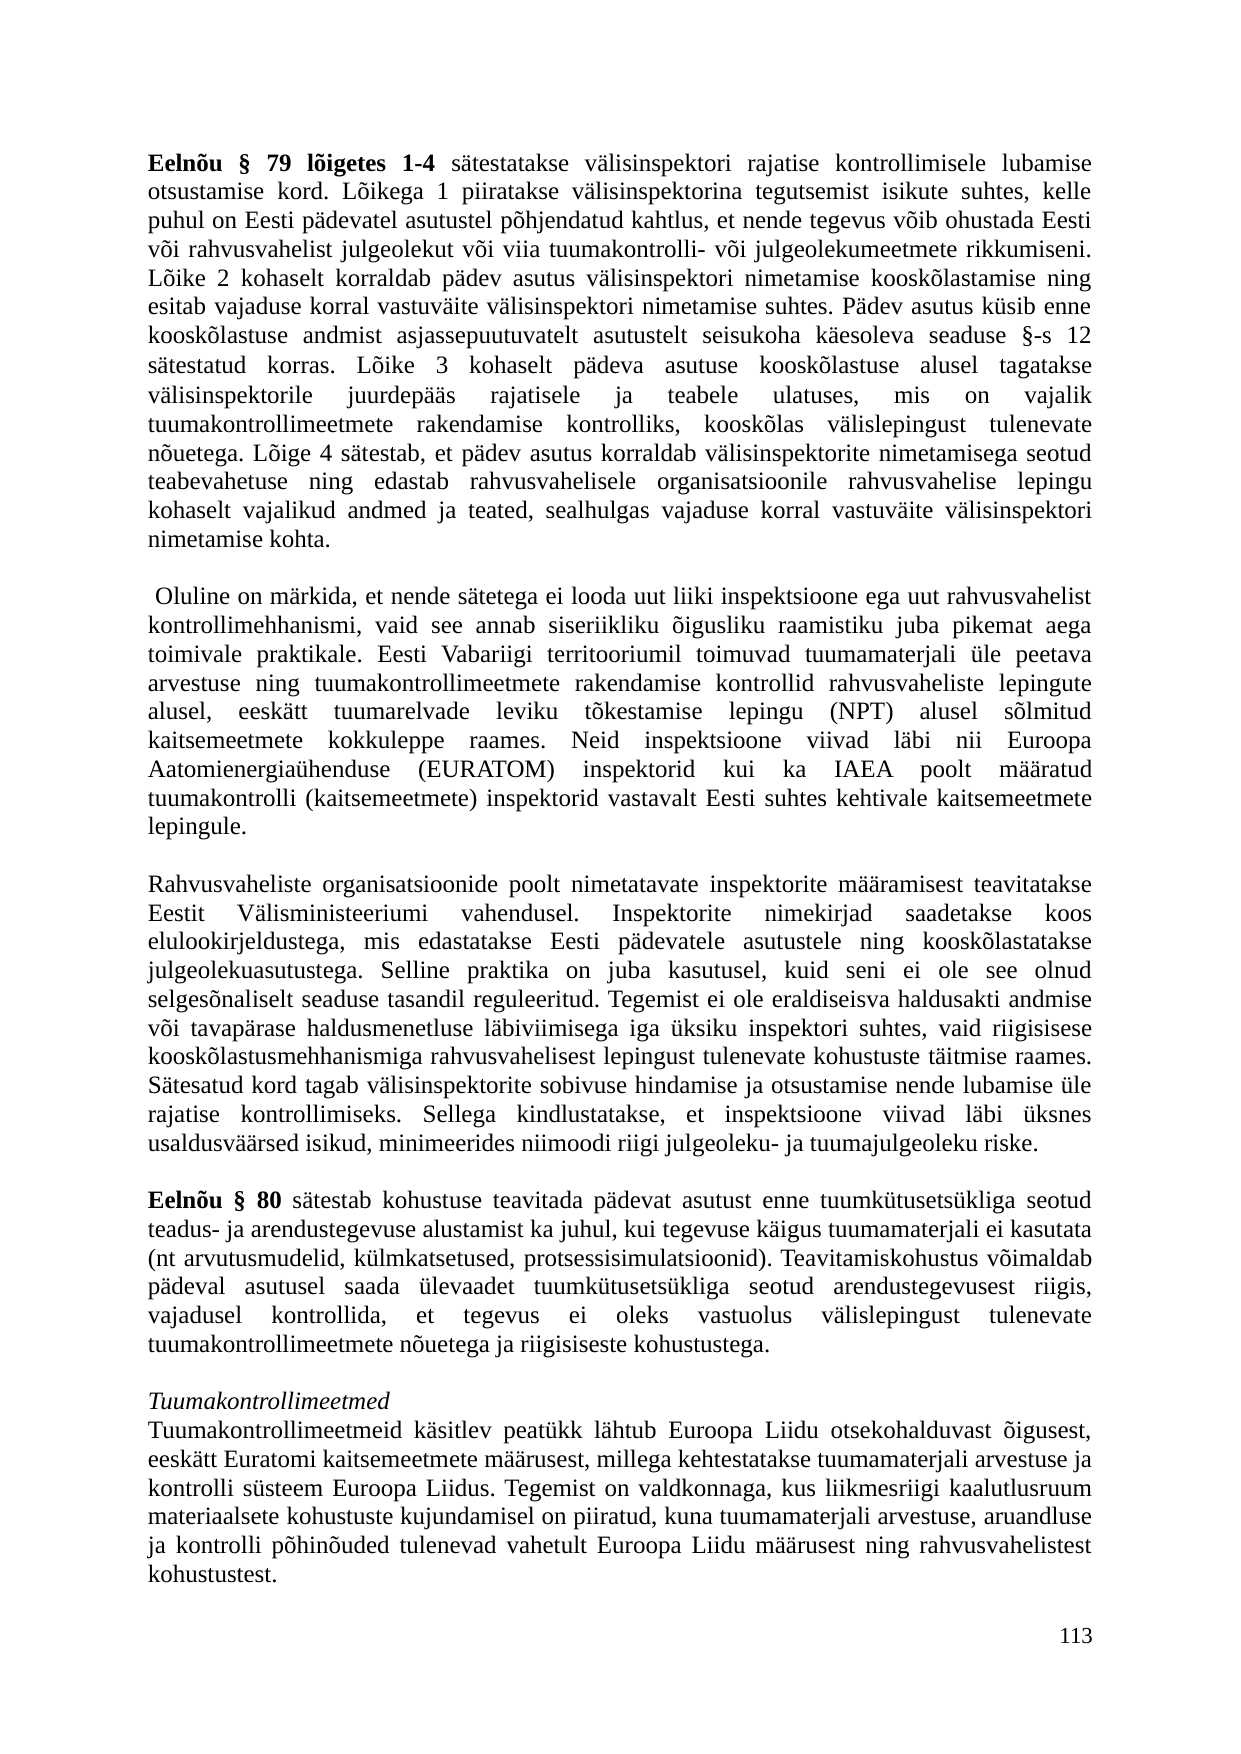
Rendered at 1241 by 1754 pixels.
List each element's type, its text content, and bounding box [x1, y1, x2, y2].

text Eelnõu § 80 sätestab kohustuse teavitada pädevat asutust enne tuumkütusetsükliga seotud teadus- ja arendustegevuse alustamist ka juhul, kui tegevuse käigus tuumamaterjali ei kasutata (nt arvutusmudelid, külmkatsetused, protsessisimulatsioonid). Teavitamiskohustus võimaldab pädeval asutusel saada ülevaadet tuumkütusetsükliga seotud arendustegevusest riigis, vajadusel kontrollida, et tegevus ei oleks vastuolus välislepingust tulenevate tuumakontrollimeetmete nõuetega ja riigisiseste kohustustega. [148, 1185, 1093, 1358]
text Tuumakontrollimeetmeid käsitlev peatükk lähtub Euroopa Liidu otsekohalduvast õigusest, eeskätt Euratomi kaitsemeetmete määrusest, millega kehtestatakse tuumamaterjali arvestuse ja kontrolli süsteem Euroopa Liidus. Tegemist on valdkonnaga, kus liikmesriigi kaalutlusruum materiaalsete kohustuste kujundamisel on piiratud, kuna tuumamaterjali arvestuse, aruandluse ja kontrolli põhinõuded tulenevad vahetult Euroopa Liidu määrusest ning rahvusvahelistest kohustustest. [148, 1415, 1093, 1588]
text Rahvusvaheliste organisatsioonide poolt nimetatavate inspektorite määramisest teavitatakse Eestit Välisministeeriumi vahendusel. Inspektorite nimekirjad saadetakse koos elulookirjeldustega, mis edastatakse Eesti pädevatele asutustele ning kooskõlastatakse julgeolekuasutustega. Selline praktika on juba kasutusel, kuid seni ei ole see olnud selgesõnaliselt seaduse tasandil reguleeritud. Tegemist ei ole eraldiseisva haldusakti andmise või tavapärase haldusmenetluse läbiviimisega iga üksiku inspektori suhtes, vaid riigisisese kooskõlastusmehhanismiga rahvusvahelisest lepingust tulenevate kohustuste täitmise raames. Sätesatud kord tagab välisinspektorite sobivuse hindamise ja otsustamise nende lubamise üle rajatise kontrollimiseks. Sellega kindlustatakse, et inspektsioone viivad läbi üksnes usaldusväärsed isikud, minimeerides niimoodi riigi julgeoleku- ja tuumajulgeoleku riske. [148, 869, 1093, 1156]
text Oluline on märkida, et nende sätetega ei looda uut liiki inspektsioone ega uut rahvusvahelist kontrollimehhanismi, vaid see annab siseriikliku õigusliku raamistiku juba pikemat aega toimivale praktikale. Eesti Vabariigi territooriumil toimuvad tuumamaterjali üle peetava arvestuse ning tuumakontrollimeetmete rakendamise kontrollid rahvusvaheliste lepingute alusel, eeskätt tuumarelvade leviku tõkestamise lepingu (NPT) alusel sõlmitud kaitsemeetmete kokkuleppe raames. Neid inspektsioone viivad läbi nii Euroopa Aatomienergiaühenduse (EURATOM) inspektorid kui ka IAEA poolt määratud tuumakontrolli (kaitsemeetmete) inspektorid vastavalt Eesti suhtes kehtivale kaitsemeetmete lepingule. [148, 581, 1093, 840]
text Eelnõu § 79 lõigetes 1-4 sätestatakse välisinspektori rajatise kontrollimisele lubamise otsustamise kord. Lõikega 1 piiratakse välisinspektorina tegutsemist isikute suhtes, kelle puhul on Eesti pädevatel asutustel põhjendatud kahtlus, et nende tegevus võib ohustada Eesti või rahvusvahelist julgeolekut või viia tuumakontrolli- või julgeolekumeetmete rikkumiseni. Lõike 2 kohaselt korraldab pädev asutus välisinspektori nimetamise kooskõlastamise ning esitab vajaduse korral vastuväite välisinspektori nimetamise suhtes. Pädev asutus küsib enne kooskõlastuse andmist asjassepuutuvatelt asutustelt seisukoha käesoleva seaduse §-s 12 sätestatud korras. Lõike 3 kohaselt pädeva asutuse kooskõlastuse alusel tagatakse välisinspektorile juurdepääs rajatisele ja teabele ulatuses, mis on vajalik tuumakontrollimeetmete rakendamise kontrolliks, kooskõlas välislepingust tulenevate nõuetega. Lõige 4 sätestab, et pädev asutus korraldab välisinspektorite nimetamisega seotud teabevahetuse ning edastab rahvusvahelisele organisatsioonile rahvusvahelise lepingu kohaselt vajalikud andmed ja teated, sealhulgas vajaduse korral vastuväite välisinspektori nimetamise kohta. [148, 148, 1093, 553]
text Tuumakontrollimeetmed [148, 1386, 1093, 1415]
